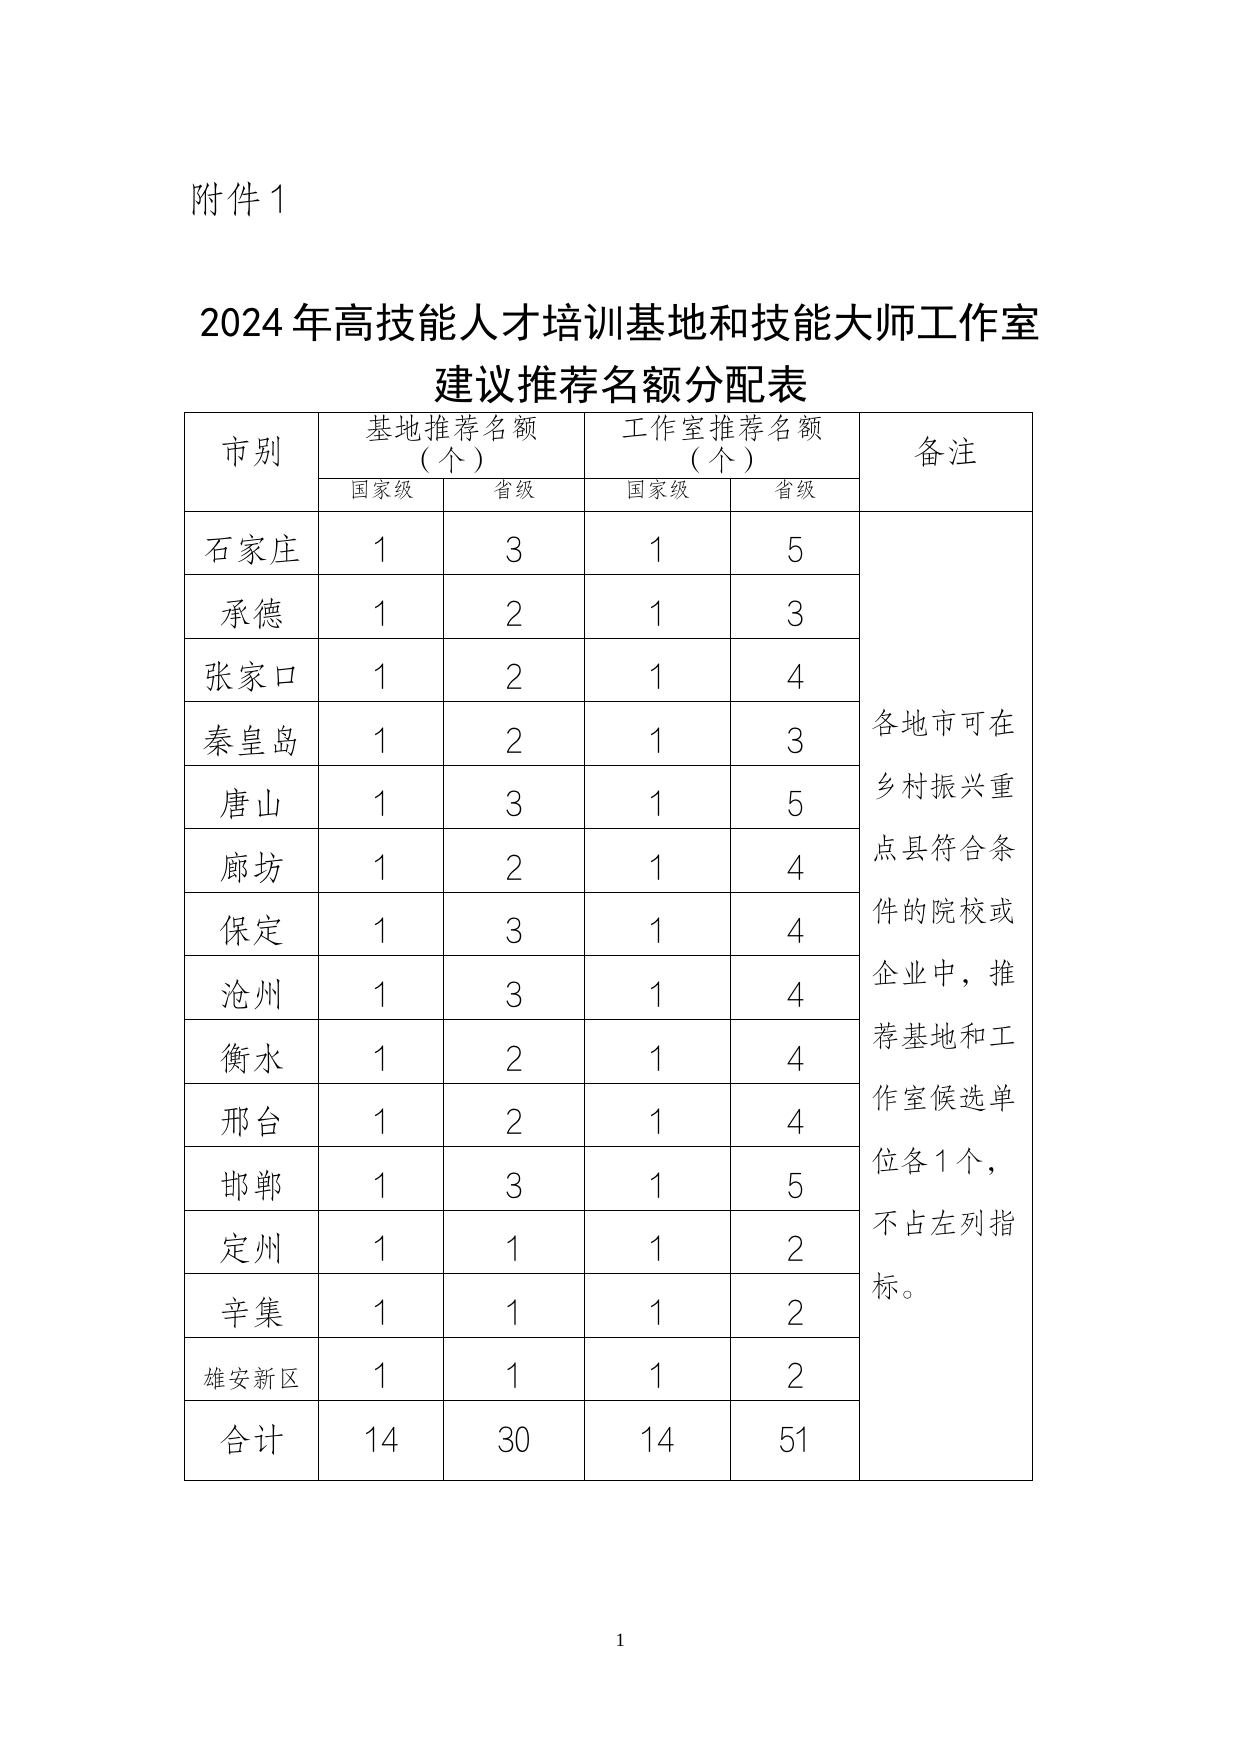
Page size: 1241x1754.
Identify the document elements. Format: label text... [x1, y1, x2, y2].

table_cell 2 [444, 702, 584, 765]
table_cell 1 [319, 512, 443, 574]
table_cell 1 [319, 702, 443, 765]
table_cell 3 [731, 575, 859, 638]
table_cell 邢台 [185, 1084, 318, 1146]
table_cell 1 [585, 512, 730, 574]
table_cell 3 [444, 1147, 584, 1209]
table_cell 1 [444, 1338, 584, 1400]
table_cell 1 [319, 1274, 443, 1337]
text 2024年高技能人才培训基地和技能大师工作室 [187, 287, 1053, 349]
table_cell 唐山 [185, 766, 318, 828]
table_cell 沧州 [185, 956, 318, 1019]
table_cell 1 [585, 702, 730, 765]
table_cell 2 [444, 1020, 584, 1082]
table_cell 1 [585, 1338, 730, 1400]
table_cell 51 [731, 1401, 859, 1480]
table_cell 廊坊 [185, 829, 318, 892]
table_cell 1 [585, 766, 730, 828]
table_cell 1 [585, 575, 730, 638]
table_cell 4 [731, 1020, 859, 1082]
table_cell 5 [731, 1147, 859, 1209]
table_cell 14 [319, 1401, 443, 1480]
table_cell 各地市可在乡村振兴重点县符合条件的院校或企业中，推荐基地和工作室候选单位各1个，不占左列指标。 [860, 512, 1032, 1480]
table_cell 1 [444, 1274, 584, 1337]
table_cell 邯郸 [185, 1147, 318, 1209]
table_cell 1 [319, 575, 443, 638]
table_cell 1 [319, 829, 443, 892]
table_cell 1 [585, 1147, 730, 1209]
table_cell 1 [585, 1274, 730, 1337]
table_cell 1 [585, 956, 730, 1019]
table_cell 4 [731, 956, 859, 1019]
table_cell 4 [731, 829, 859, 892]
table_cell 14 [585, 1401, 730, 1480]
table_header 市别 [185, 413, 318, 511]
text 建议推荐名额分配表 [187, 349, 1053, 412]
table_cell 雄安新区 [185, 1338, 318, 1400]
table_cell 3 [444, 956, 584, 1019]
table_cell 3 [444, 893, 584, 955]
table_cell 2 [731, 1211, 859, 1273]
table_cell 1 [585, 829, 730, 892]
table_cell 2 [444, 829, 584, 892]
table_cell 辛集 [185, 1274, 318, 1337]
table_cell 1 [585, 893, 730, 955]
table_cell 省级 [731, 479, 859, 511]
table_cell 5 [731, 512, 859, 574]
table_cell 国家级 [319, 479, 443, 511]
table_cell 国家级 [585, 479, 730, 511]
table_cell 保定 [185, 893, 318, 955]
table_cell 1 [585, 1020, 730, 1082]
table_cell 1 [319, 1147, 443, 1209]
table_cell 4 [731, 639, 859, 701]
table_cell 省级 [444, 479, 584, 511]
table_cell 3 [731, 702, 859, 765]
table_cell 1 [319, 956, 443, 1019]
table_cell 30 [444, 1401, 584, 1480]
table_cell 合计 [185, 1401, 318, 1480]
table_cell 1 [319, 766, 443, 828]
table_cell 1 [319, 1211, 443, 1273]
table_cell 2 [444, 575, 584, 638]
table_cell 2 [444, 639, 584, 701]
table_header 备注 [860, 413, 1032, 511]
table_cell 1 [319, 893, 443, 955]
table_cell 3 [444, 512, 584, 574]
table_cell 1 [319, 1338, 443, 1400]
table_cell 5 [731, 766, 859, 828]
table_header 基地推荐名额 （个） [319, 413, 584, 478]
table_cell 石家庄 [185, 512, 318, 574]
table_cell 2 [444, 1084, 584, 1146]
text 附件1 [187, 162, 1053, 224]
table_cell 张家口 [185, 639, 318, 701]
table_cell 1 [585, 1084, 730, 1146]
table_cell 4 [731, 1084, 859, 1146]
table_cell 2 [731, 1338, 859, 1400]
table_cell 秦皇岛 [185, 702, 318, 765]
table_cell 承德 [185, 575, 318, 638]
table_cell 1 [319, 1020, 443, 1082]
table_cell 1 [585, 1211, 730, 1273]
table_cell 1 [585, 639, 730, 701]
table_cell 定州 [185, 1211, 318, 1273]
table_cell 3 [444, 766, 584, 828]
table_cell 1 [319, 639, 443, 701]
table_cell 衡水 [185, 1020, 318, 1082]
table_cell 4 [731, 893, 859, 955]
table_cell 1 [319, 1084, 443, 1146]
table_cell 1 [444, 1211, 584, 1273]
table_header 工作室推荐名额（个） [585, 413, 859, 478]
table_cell 2 [731, 1274, 859, 1337]
